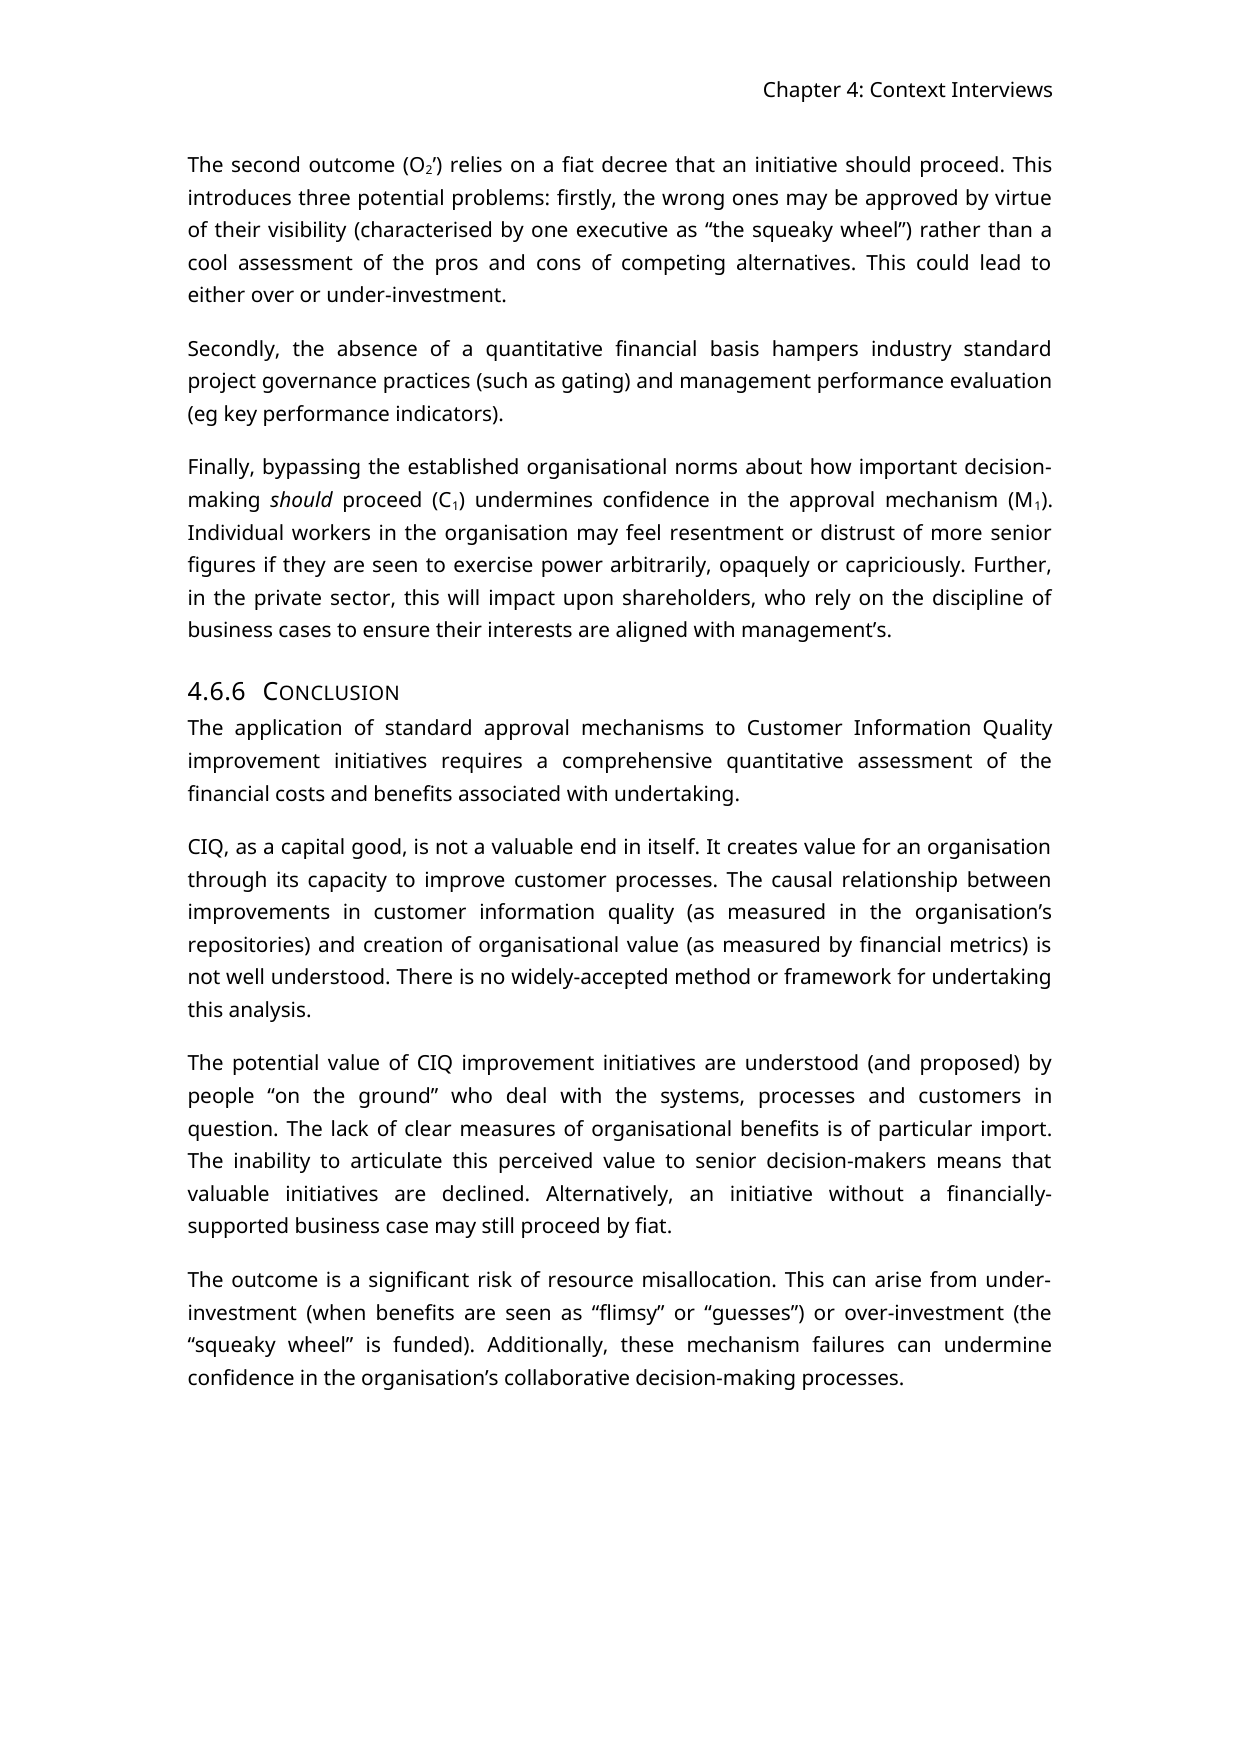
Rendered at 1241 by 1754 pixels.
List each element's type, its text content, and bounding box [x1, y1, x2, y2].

subtitle Conclusion [187, 673, 1053, 707]
text Finally, bypassing the established organisational norms about how important decision-making should proceed (C1) undermines confidence in the approval mechanism (M1). Individual workers in the organisation may feel resentment or distrust of more senior figures if they are seen to exercise power arbitrarily, opaquely or capriciously. Further, in the private sector, this will impact upon shareholders, who rely on the discipline of business cases to ensure their interests are aligned with management’s. [187, 452, 1053, 644]
text Secondly, the absence of a quantitative financial basis hampers industry standard project governance practices (such as gating) and management performance evaluation (eg key performance indicators). [187, 334, 1053, 427]
text The second outcome (O2’) relies on a fiat decree that an initiative should proceed. This introduces three potential problems: firstly, the wrong ones may be approved by virtue of their visibility (characterised by one executive as “the squeaky wheel”) rather than a cool assessment of the pros and cons of competing alternatives. This could lead to either over or under-investment. [187, 150, 1053, 309]
text CIQ, as a capital good, is not a valuable end in itself. It creates value for an organisation through its capacity to improve customer processes. The causal relationship between improvements in customer information quality (as measured in the organisation’s repositories) and creation of organisational value (as measured by financial metrics) is not well understood. There is no widely-accepted method or framework for undertaking this analysis. [187, 832, 1053, 1023]
text The outcome is a significant risk of resource misallocation. This can arise from under-investment (when benefits are seen as “flimsy” or “guesses”) or over-investment (the “squeaky wheel” is funded). Additionally, these mechanism failures can undermine confidence in the organisation’s collaborative decision-making processes. [187, 1265, 1053, 1391]
text The potential value of CIQ improvement initiatives are understood (and proposed) by people “on the ground” who deal with the systems, processes and customers in question. The lack of clear measures of organisational benefits is of particular import. The inability to articulate this perceived value to senior decision-makers means that valuable initiatives are declined. Alternatively, an initiative without a financially-supported business case may still proceed by fiat. [187, 1048, 1053, 1240]
text The application of standard approval mechanisms to Customer Information Quality improvement initiatives requires a comprehensive quantitative assessment of the financial costs and benefits associated with undertaking. [187, 713, 1053, 807]
